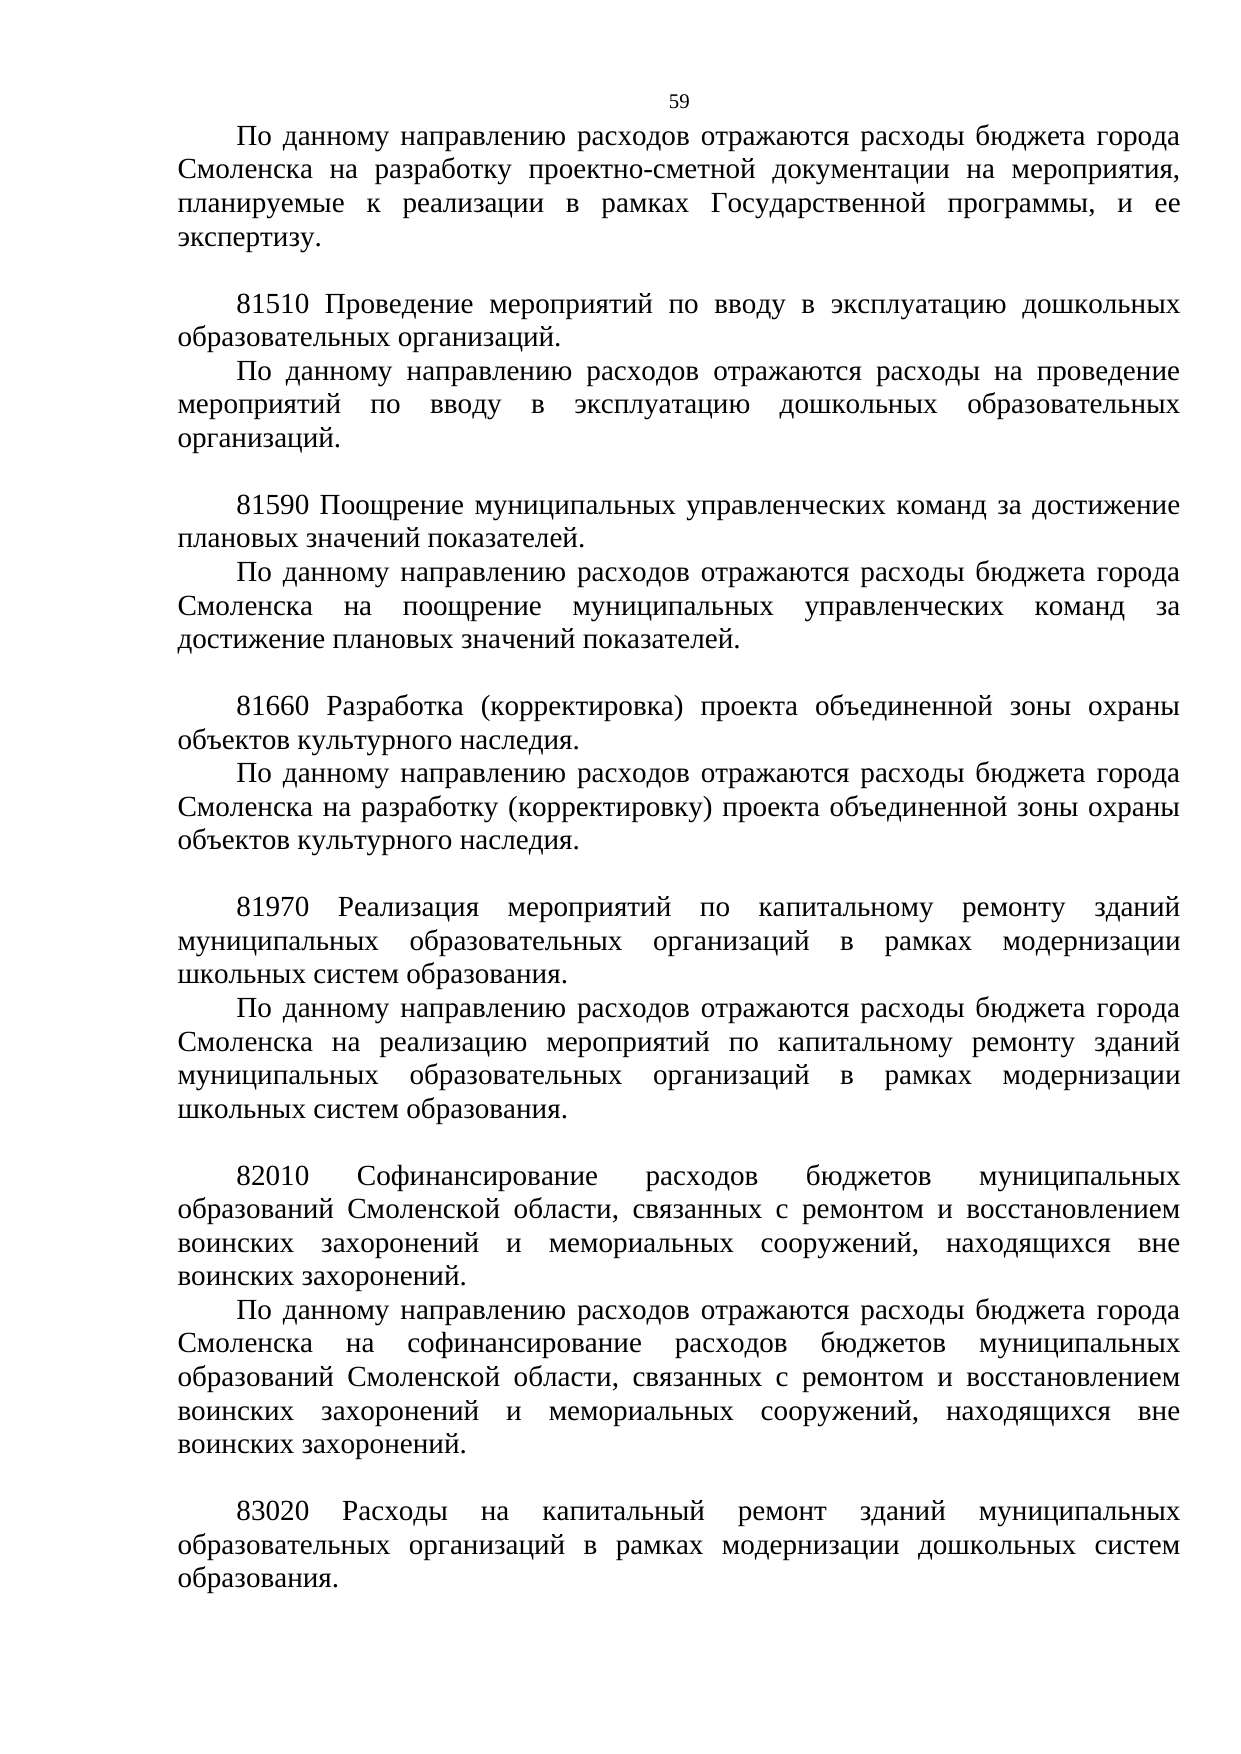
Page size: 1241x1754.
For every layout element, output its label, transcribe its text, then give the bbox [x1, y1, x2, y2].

text По данному направлению расходов отражаются расходы бюджета города Смоленска на реализацию мероприятий по капитальному ремонту зданий муниципальных образовательных организаций в рамках модернизации школьных систем образования. [177, 990, 1181, 1124]
text 81660 Разработка (корректировка) проекта объединенной зоны охраны объектов культурного наследия. [177, 688, 1181, 755]
text 81510 Проведение мероприятий по вводу в эксплуатацию дошкольных образовательных организаций. [177, 286, 1181, 353]
text 83020 Расходы на капитальный ремонт зданий муниципальных образовательных организаций в рамках модернизации дошкольных систем образования. [177, 1493, 1181, 1594]
text По данному направлению расходов отражаются расходы бюджета города Смоленска на разработку (корректировку) проекта объединенной зоны охраны объектов культурного наследия. [177, 755, 1181, 856]
text По данному направлению расходов отражаются расходы бюджета города Смоленска на поощрение муниципальных управленческих команд за достижение плановых значений показателей. [177, 554, 1181, 655]
text 81970 Реализация мероприятий по капитальному ремонту зданий муниципальных образовательных организаций в рамках модернизации школьных систем образования. [177, 889, 1181, 990]
text 81590 Поощрение муниципальных управленческих команд за достижение плановых значений показателей. [177, 487, 1181, 554]
text По данному направлению расходов отражаются расходы бюджета города Смоленска на софинансирование расходов бюджетов муниципальных образований Смоленской области, связанных с ремонтом и восстановлением воинских захоронений и мемориальных сооружений, находящихся вне воинских захоронений. [177, 1292, 1181, 1460]
text По данному направлению расходов отражаются расходы на проведение мероприятий по вводу в эксплуатацию дошкольных образовательных организаций. [177, 353, 1181, 453]
text По данному направлению расходов отражаются расходы бюджета города Смоленска на разработку проектно-сметной документации на мероприятия, планируемые к реализации в рамках Государственной программы, и ее экспертизу. [177, 118, 1181, 252]
text 82010 Софинансирование расходов бюджетов муниципальных образований Смоленской области, связанных с ремонтом и восстановлением воинских захоронений и мемориальных сооружений, находящихся вне воинских захоронений. [177, 1158, 1181, 1292]
